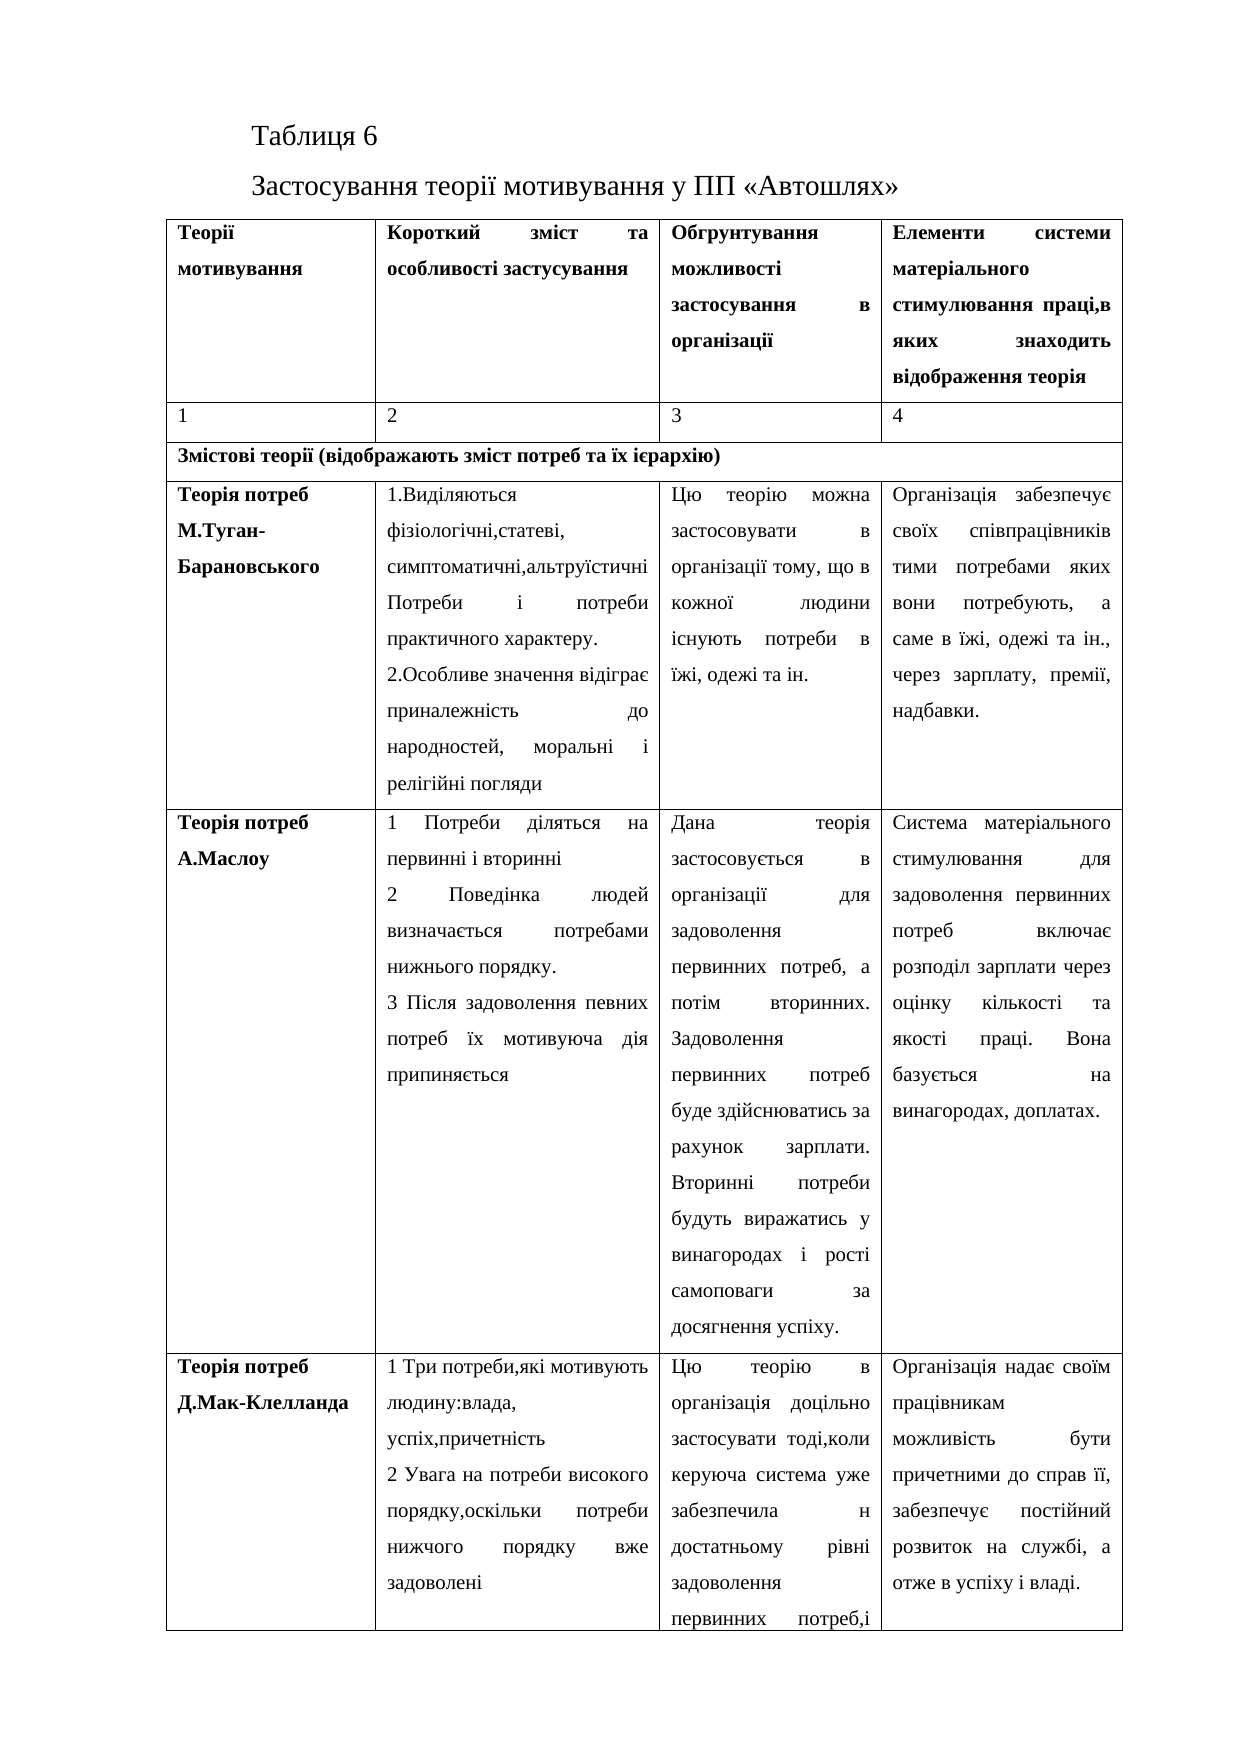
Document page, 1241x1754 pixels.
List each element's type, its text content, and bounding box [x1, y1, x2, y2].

table_cell 4 [882, 403, 1122, 442]
table_cell Цю теорію можна застосовувати в організації тому, що в кожної людини існують потреби в їжі, одежі та ін. [660, 482, 881, 809]
table_cell 1 Потреби діляться на первинні і вторинні 2 Поведінка людей визначається потребами нижнього порядку. 3 Після задоволення певних потреб їх мотивуюча дія припиняється [376, 810, 659, 1353]
table_cell Змістові теорії (відображають зміст потреб та їх ієрархію) [167, 443, 1122, 481]
table_cell 2 [376, 403, 659, 442]
table_cell 1 [167, 403, 375, 442]
table_cell Теорія потреб А.Маслоу [167, 810, 375, 1353]
table_cell 1.Виділяються фізіологічні,статеві, симптоматичні,альтруїстичні Потреби і потреби практичного характеру. 2.Особливе значення відіграє приналежність до народностей, моральні і релігійні погляди [376, 482, 659, 809]
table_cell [167, 1354, 375, 1630]
table_header Елементи системи матеріального стимулювання праці,в яких знаходить відображення теорія [882, 220, 1122, 402]
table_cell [882, 1354, 1122, 1630]
table_header Теорії мотивування [167, 220, 375, 402]
text Таблиця 6 [177, 118, 1152, 152]
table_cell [376, 1354, 659, 1630]
table_header Обгрунтування можливості застосування в організації [660, 220, 881, 402]
table_cell Дана теорія застосовується в організації для задоволення первинних потреб, а потім вторинних. Задоволення первинних потреб буде здійснюватись за рахунок зарплати. Вторинні потреби будуть виражатись у винагородах і рості самоповаги за досягнення успіху. [660, 810, 881, 1353]
table_cell 3 [660, 403, 881, 442]
table_header Короткий зміст та особливості застусування [376, 220, 659, 402]
table_cell Теорія потреб М.Туган-Барановського [167, 482, 375, 809]
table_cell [660, 1354, 881, 1630]
table_cell Система матеріального стимулювання для задоволення первинних потреб включає розподіл зарплати через оцінку кількості та якості праці. Вона базується на винагородах, доплатах. [882, 810, 1122, 1353]
text Застосування теорії мотивування у ПП «Автошлях» [177, 168, 1152, 202]
table_cell Організація забезпечує своїх співпрацівників тими потребами яких вони потребують, а саме в їжі, одежі та ін., через зарплату, премії, надбавки. [882, 482, 1122, 809]
